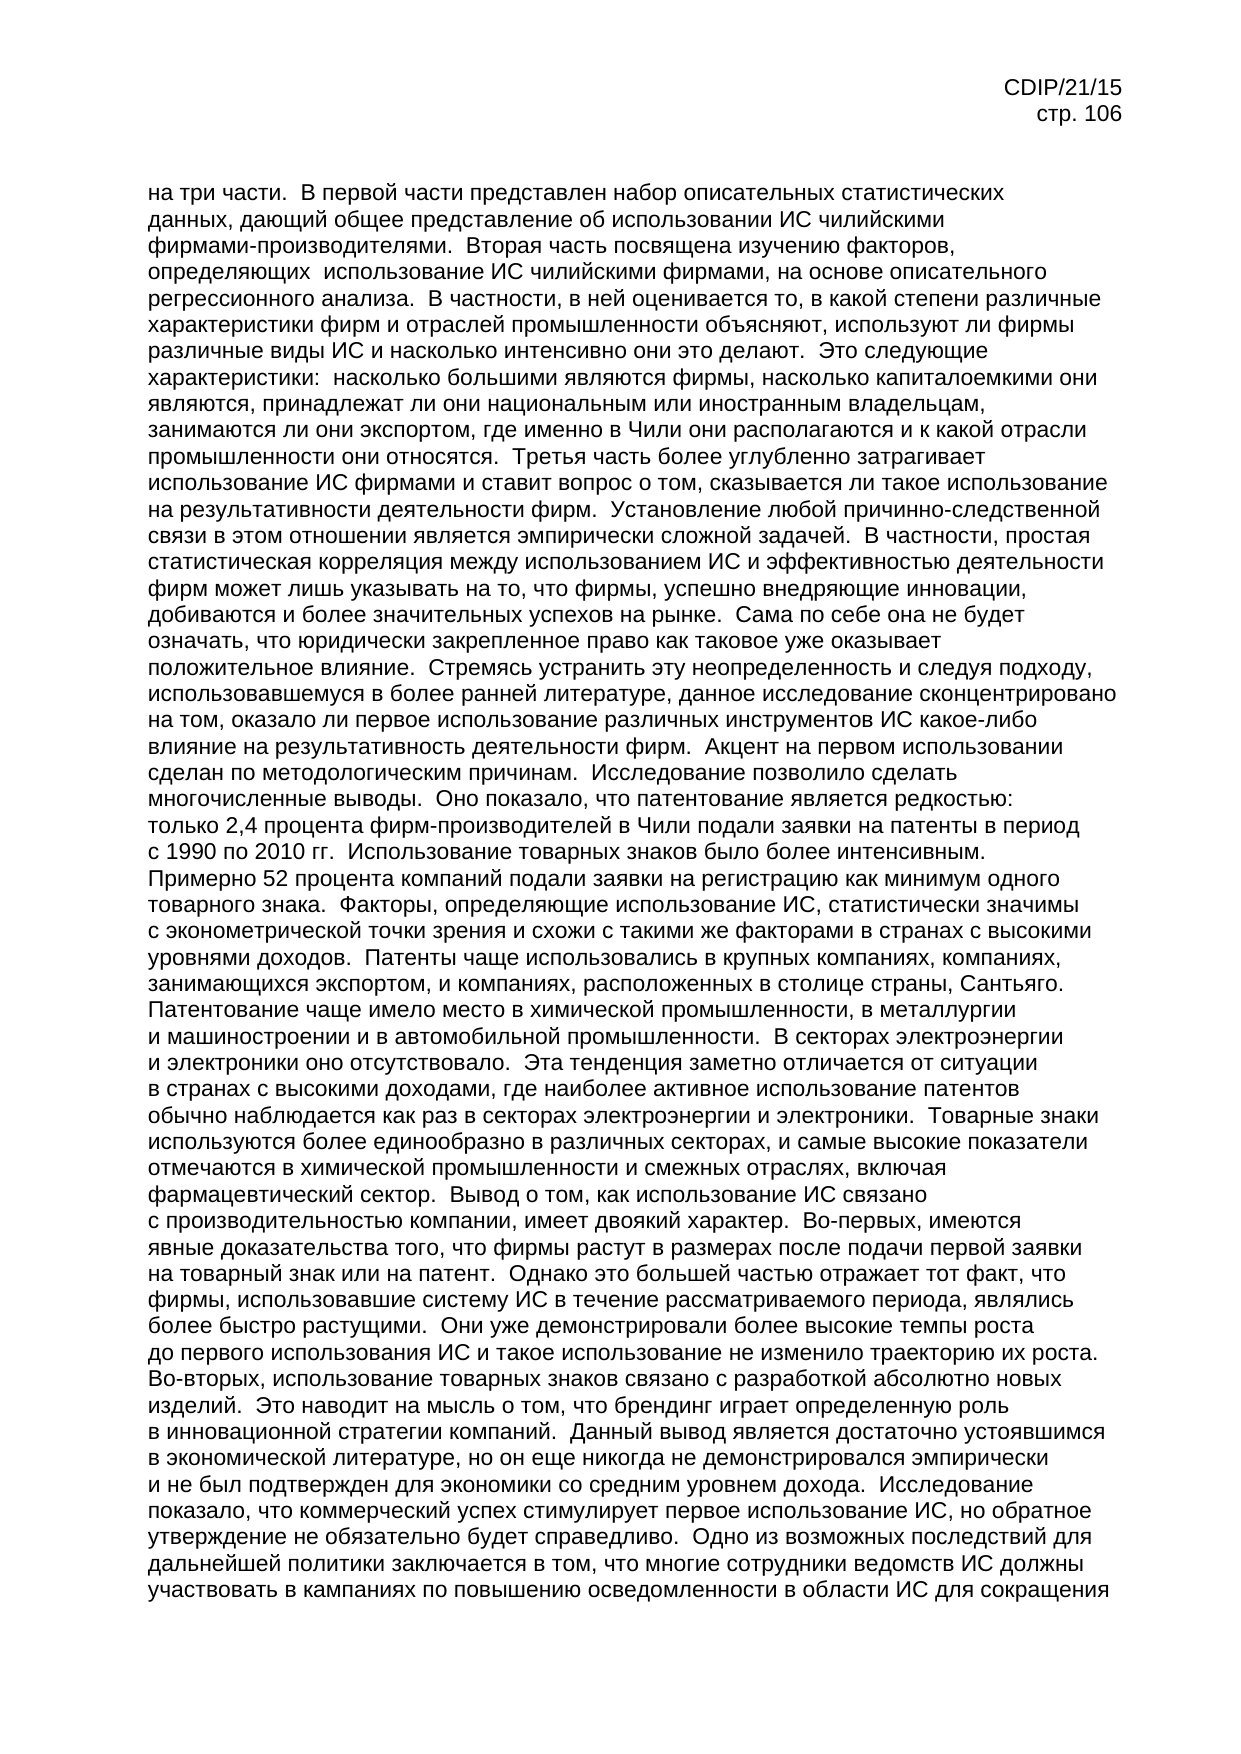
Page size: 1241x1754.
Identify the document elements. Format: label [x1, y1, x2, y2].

text [148, 179, 1122, 1602]
